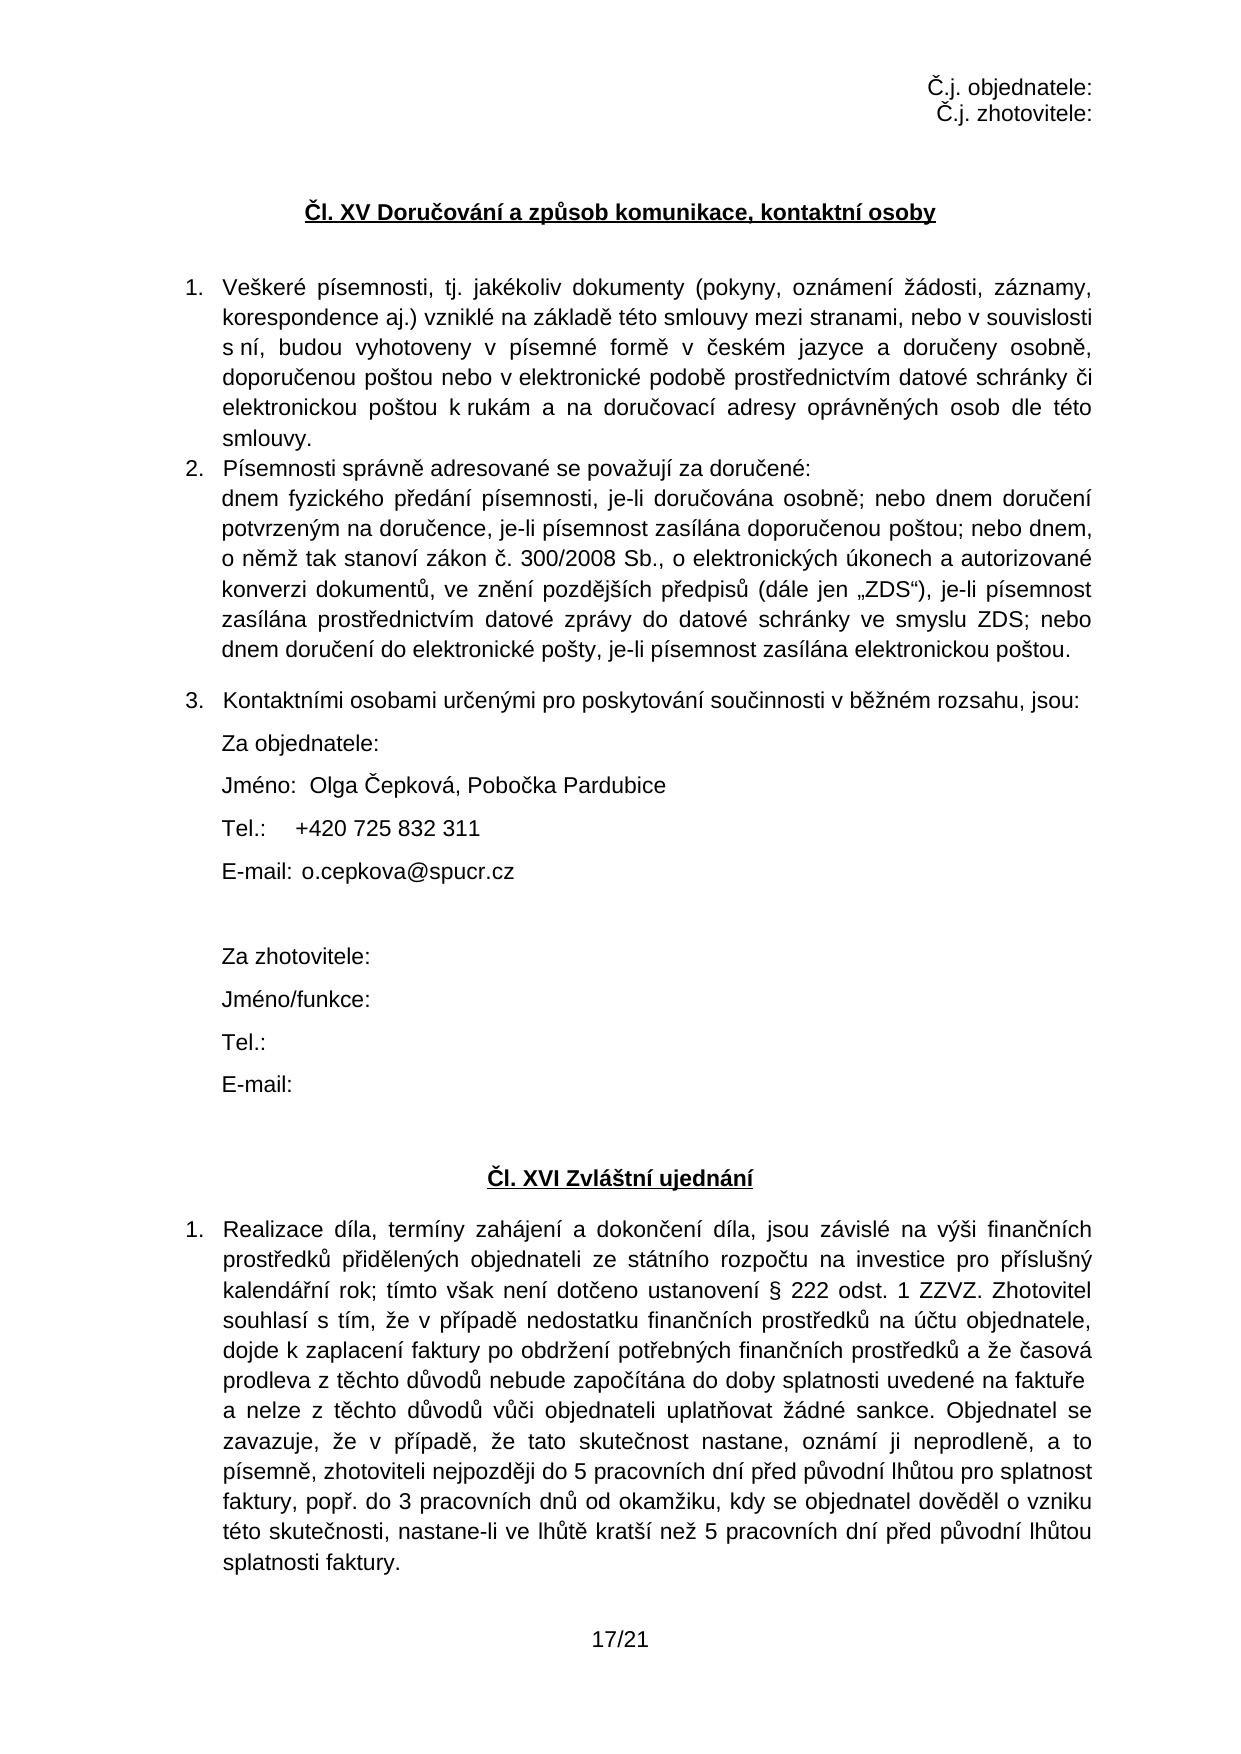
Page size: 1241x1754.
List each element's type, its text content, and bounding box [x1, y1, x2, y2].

text Čl. XVI Zvláštní ujednání [148, 1165, 1093, 1191]
list Písemnosti správně adresované se považují za doručené: [185, 455, 1093, 481]
text Za zhotovitele: [192, 943, 1093, 969]
list Kontaktními osobami určenými pro poskytování součinnosti v běžném rozsahu, jsou: [185, 687, 1093, 713]
list Veškeré písemnosti, tj. jakékoliv dokumenty (pokyny, oznámení žádosti, záznamy, korespondence aj.) vzniklé na základě této smlouvy mezi stranami, nebo v souvislosti s ní, budou vyhotoveny v písemné formě v českém jazyce a doručeny osobně, doporučenou poštou nebo v elektronické podobě prostřednictvím datové schránky či elektronickou poštou k rukám a na doručovací adresy oprávněných osob dle této smlouvy. [185, 273, 1093, 451]
list Realizace díla, termíny zahájení a dokončení díla, jsou závislé na výši finančních prostředků přidělených objednateli ze státního rozpočtu na investice pro příslušný kalendářní rok; tímto však není dotčeno ustanovení § 222 odst. 1 ZZVZ. Zhotovitel souhlasí s tím, že v případě nedostatku finančních prostředků na účtu objednatele, dojde k zaplacení faktury po obdržení potřebných finančních prostředků a že časová prodleva z těchto důvodů nebude započítána do doby splatnosti uvedené na faktuře a nelze z těchto důvodů vůči objednateli uplatňovat žádné sankce. Objednatel se zavazuje, že v případě, že tato skutečnost nastane, oznámí ji neprodleně, a to písemně, zhotoviteli nejpozději do 5 pracovních dní před původní lhůtou pro splatnost faktury, popř. do 3 pracovních dnů od okamžiku, kdy se objednatel dověděl o vzniku této skutečnosti, nastane-li ve lhůtě kratší než 5 pracovních dní před původní lhůtou splatnosti faktury. [185, 1216, 1093, 1575]
text Tel.: [192, 1029, 1093, 1055]
text Tel.: +420 725 832 311 [192, 815, 1093, 841]
text Čl. XV Doručování a způsob komunikace, kontaktní osoby [148, 199, 1093, 225]
text Jméno: Olga Čepková, Pobočka Pardubice [221, 772, 1093, 799]
text Za objednatele: [185, 730, 1093, 756]
text Jméno/funkce: [192, 986, 1093, 1012]
text dnem fyzického předání písemnosti, je-li doručována osobně; nebo dnem doručení potvrzeným na doručence, je-li písemnost zasílána doporučenou poštou; nebo dnem, o němž tak stanoví zákon č. 300/2008 Sb., o elektronických úkonech a autorizované konverzi dokumentů, ve znění pozdějších předpisů (dále jen „ZDS“), je-li písemnost zasílána prostřednictvím datové zprávy do datové schránky ve smyslu ZDS; nebo dnem doručení do elektronické pošty, je-li písemnost zasílána elektronickou poštou. [221, 485, 1093, 662]
text E-mail: [192, 1071, 1093, 1098]
text E-mail: o.cepkova@spucr.cz [192, 858, 1093, 884]
